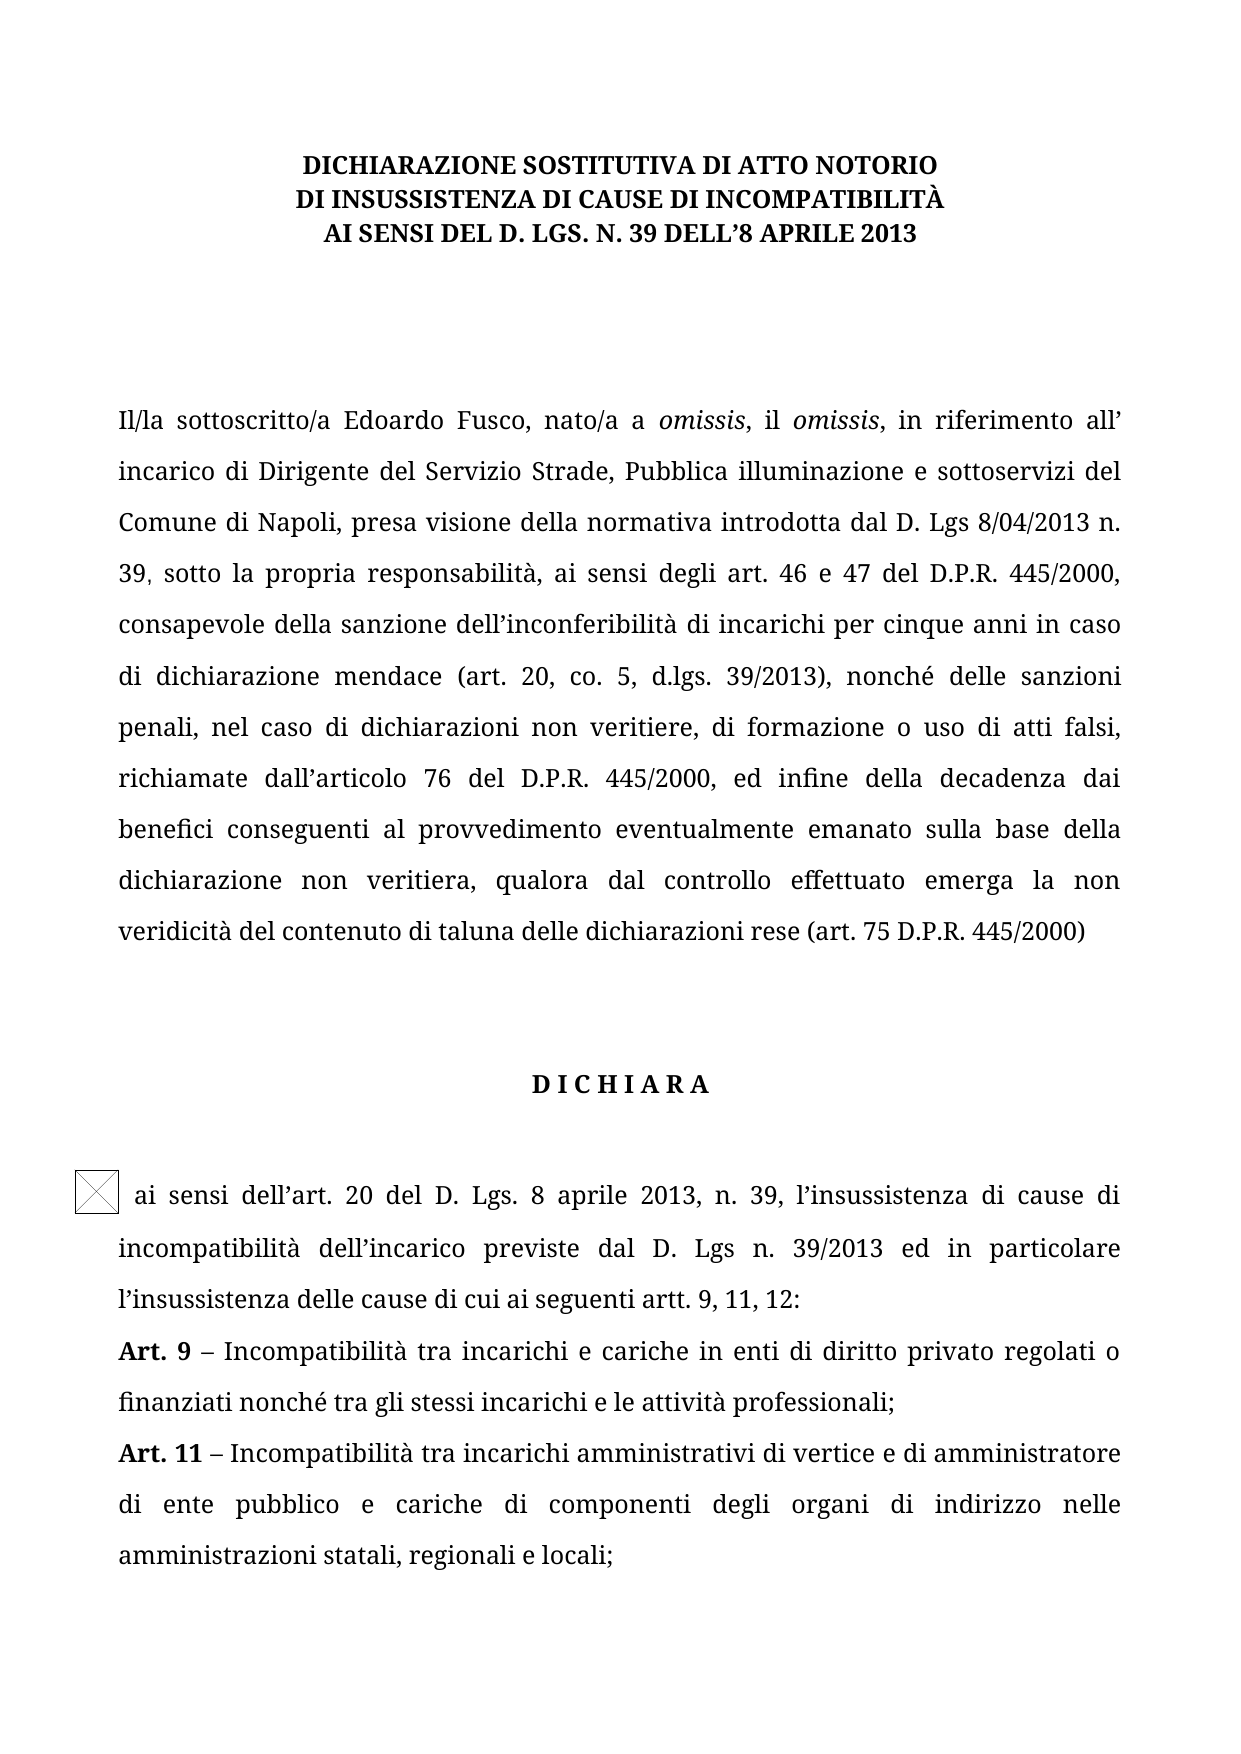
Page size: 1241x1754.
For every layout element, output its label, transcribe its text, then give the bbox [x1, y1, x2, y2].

text DI INSUSSISTENZA DI CAUSE DI INCOMPATIBILITÀ [118, 182, 1122, 216]
text Art. 9 – Incompatibilità tra incarichi e cariche in enti di diritto privato regolati o finanziati nonché tra gli stessi incarichi e le attività professionali; [118, 1333, 1122, 1418]
text Il/la sottoscritto/a Edoardo Fusco, nato/a a omissis, il omissis, in riferimento all’ incarico di Dirigente del Servizio Strade, Pubblica illuminazione e sottoservizi del Comune di Napoli, presa visione della normativa introdotta dal D. Lgs 8/04/2013 n. 39, sotto la propria responsabilità, ai sensi degli art. 46 e 47 del D.P.R. 445/2000, consapevole della sanzione dell’inconferibilità di incarichi per cinque anni in caso di dichiarazione mendace (art. 20, co. 5, d.lgs. 39/2013), nonché delle sanzioni penali, nel caso di dichiarazioni non veritiere, di formazione o uso di atti falsi, richiamate dall’articolo 76 del D.P.R. 445/2000, ed infine della decadenza dai benefici conseguenti al provvedimento eventualmente emanato sulla base della dichiarazione non veritiera, qualora dal controllo effettuato emerga la non veridicità del contenuto di taluna delle dichiarazioni rese (art. 75 D.P.R. 445/2000) [118, 403, 1122, 947]
text ai sensi dell’art. 20 del D. Lgs. 8 aprile 2013, n. 39, l’insussistenza di cause di incompatibilità dell’incarico previste dal D. Lgs n. 39/2013 ed in particolare l’insussistenza delle cause di cui ai seguenti artt. 9, 11, 12: [74, 1169, 1122, 1316]
text Art. 11 – Incompatibilità tra incarichi amministrativi di vertice e di amministratore di ente pubblico e cariche di componenti degli organi di indirizzo nelle amministrazioni statali, regionali e locali; [118, 1435, 1122, 1571]
text DICHIARAZIONE SOSTITUTIVA DI ATTO NOTORIO [118, 148, 1122, 182]
text AI SENSI DEL D. LGS. N. 39 DELL’8 APRILE 2013 [118, 216, 1122, 250]
text D I C H I A R A [118, 1067, 1122, 1101]
